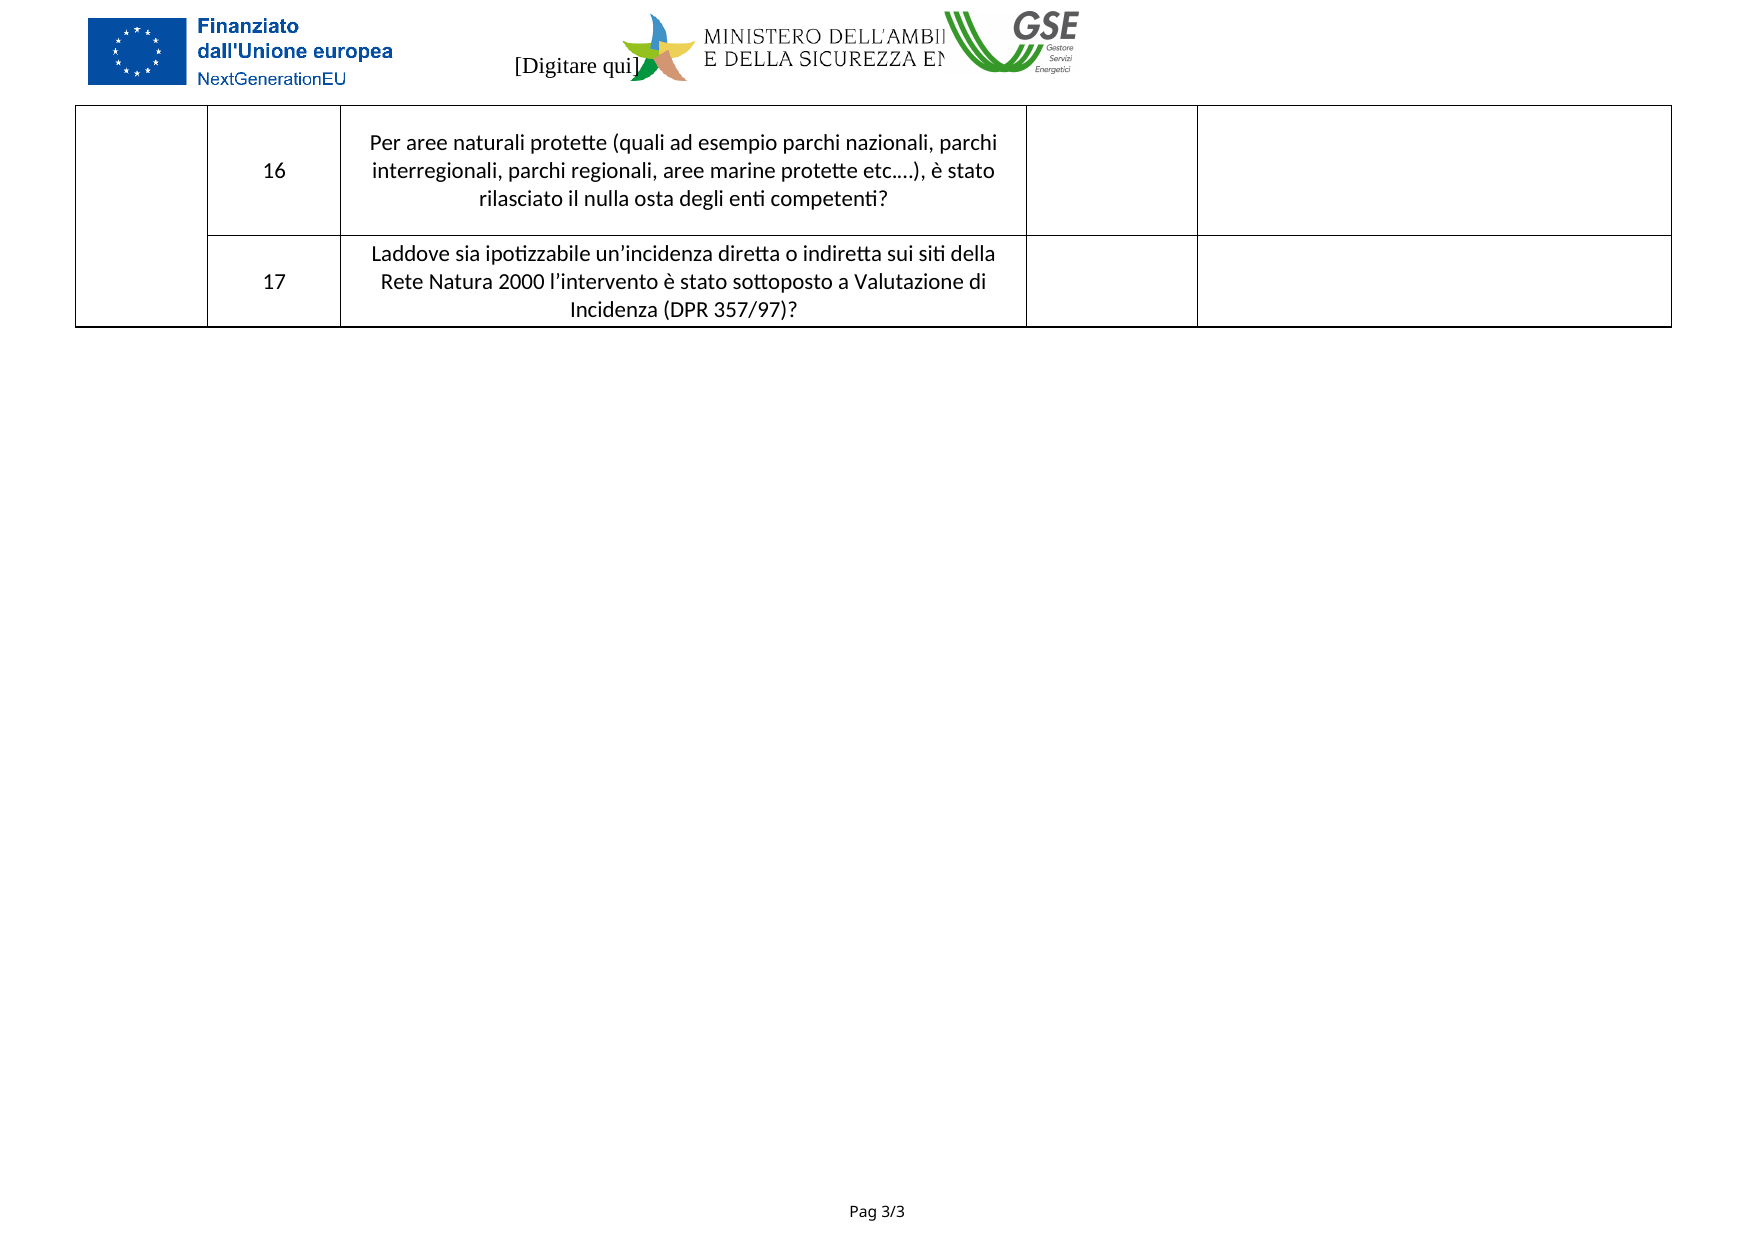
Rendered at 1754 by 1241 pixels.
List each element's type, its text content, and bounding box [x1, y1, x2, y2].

picture [622, 11, 1079, 81]
table_cell [1027, 236, 1197, 326]
table_cell 17 [208, 236, 340, 326]
table_cell [1027, 106, 1197, 235]
table_cell Per aree naturali protette (quali ad esempio parchi nazionali, parchi interregionali, parchi regionali, aree marine protette etc.…), è stato rilasciato il nulla osta degli enti competenti? [341, 106, 1026, 235]
table_cell 16 [208, 106, 340, 235]
picture [75, 11, 428, 91]
table_cell Laddove sia ipotizzabile un’incidenza diretta o indiretta sui siti della Rete Natura 2000 l’intervento è stato sottoposto a Valutazione di Incidenza (DPR 357/97)? [341, 236, 1026, 326]
table_cell [1198, 106, 1671, 235]
table_cell [1198, 236, 1671, 326]
